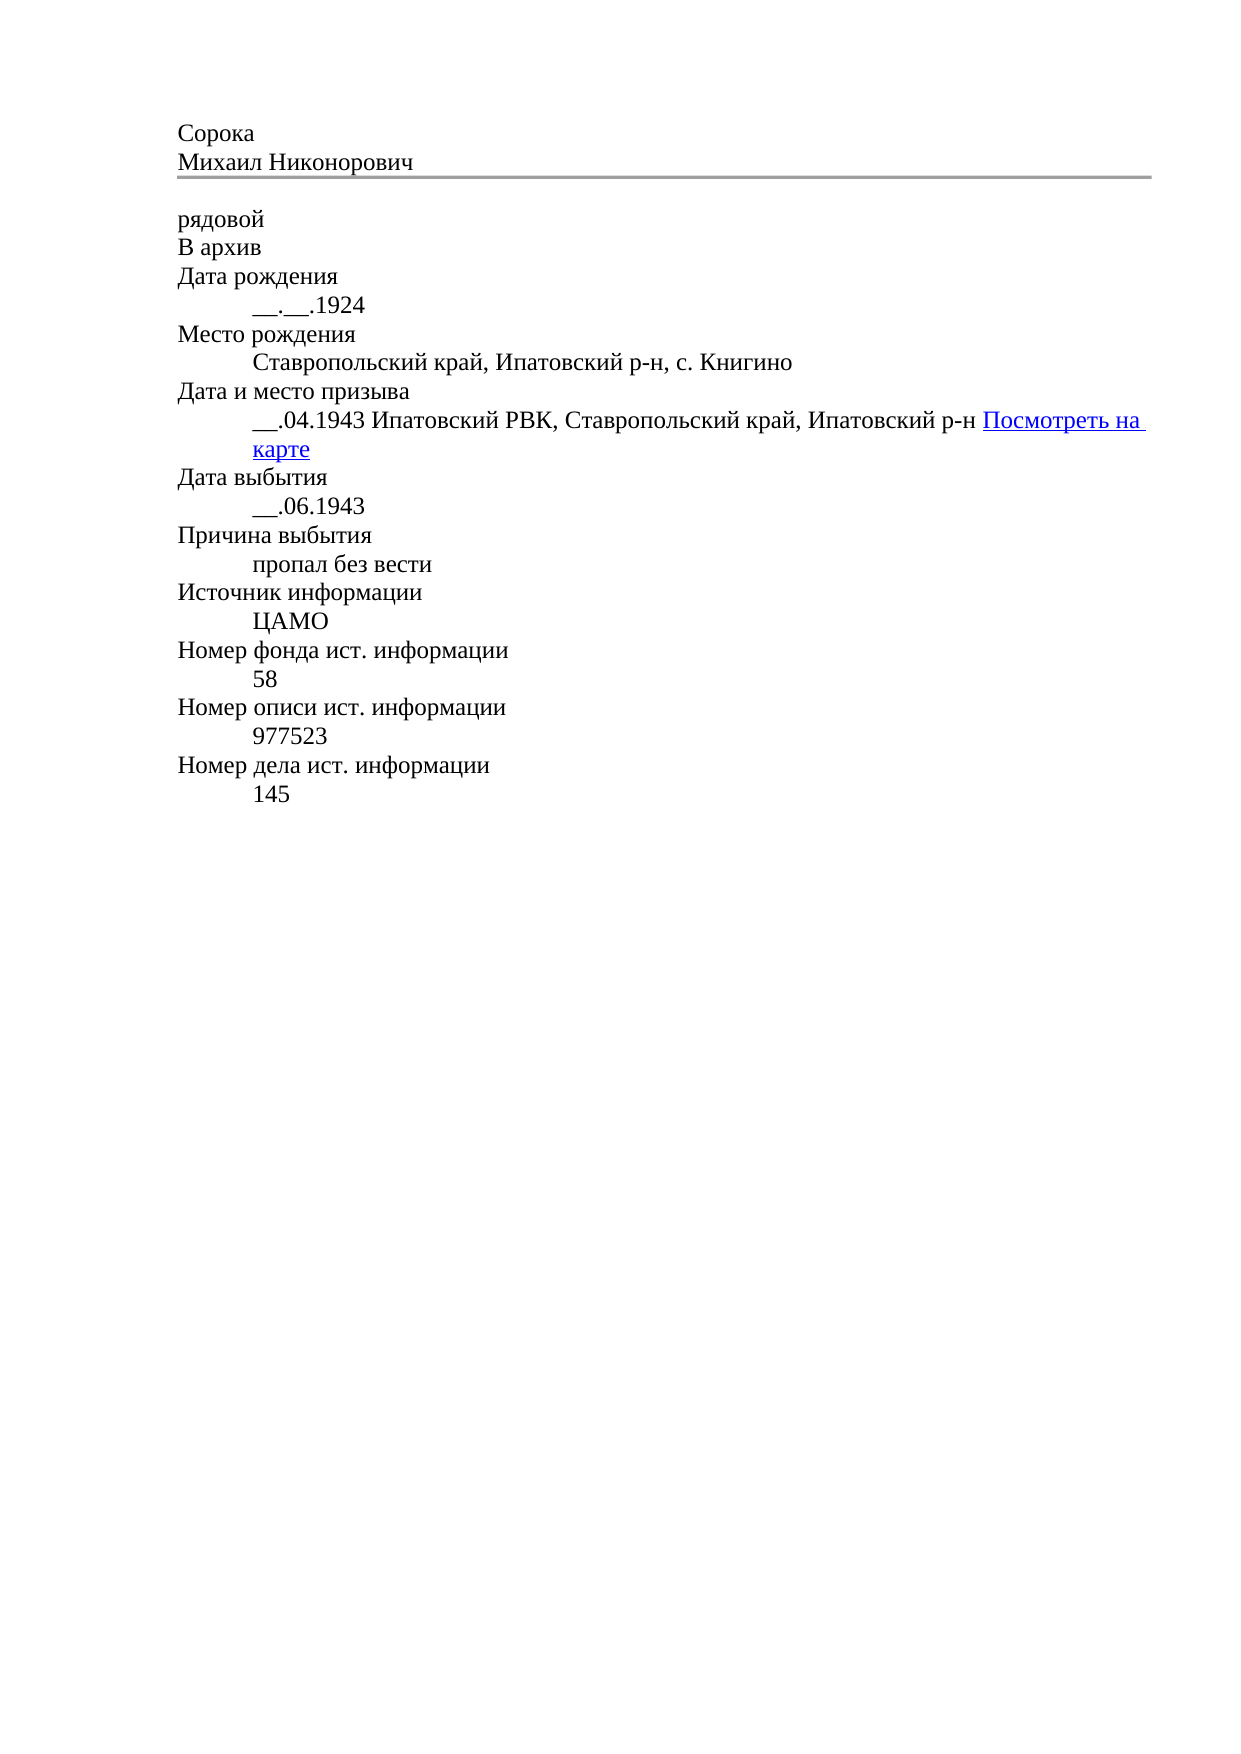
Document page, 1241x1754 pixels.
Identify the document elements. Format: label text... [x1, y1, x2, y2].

text Номер фонда ист. информации [177, 635, 1152, 664]
text 977523 [252, 721, 1152, 750]
text Номер описи ист. информации [177, 692, 1152, 721]
text __.__.1924 [252, 290, 1152, 319]
text Источник информации [177, 577, 1152, 606]
text __.04.1943 Ипатовский РВК, Ставропольский край, Ипатовский р-н Посмотреть на карте [252, 405, 1152, 462]
text Номер дела ист. информации [177, 750, 1152, 779]
text В архив [177, 232, 1152, 261]
text Сорока [177, 118, 1152, 147]
text 145 [252, 779, 1152, 807]
text 58 [252, 664, 1152, 692]
text __.06.1943 [252, 491, 1152, 520]
text Причина выбытия [177, 520, 1152, 549]
text Дата выбытия [177, 462, 1152, 491]
text пропал без вести [252, 549, 1152, 577]
text Дата и место призыва [177, 376, 1152, 405]
text Место рождения [177, 319, 1152, 347]
text Дата рождения [177, 261, 1152, 290]
text рядовой [177, 204, 1152, 232]
text ЦАМО [252, 606, 1152, 635]
text Михаил Никонорович [177, 147, 1152, 175]
text Ставропольский край, Ипатовский р-н, с. Книгино [252, 347, 1152, 376]
